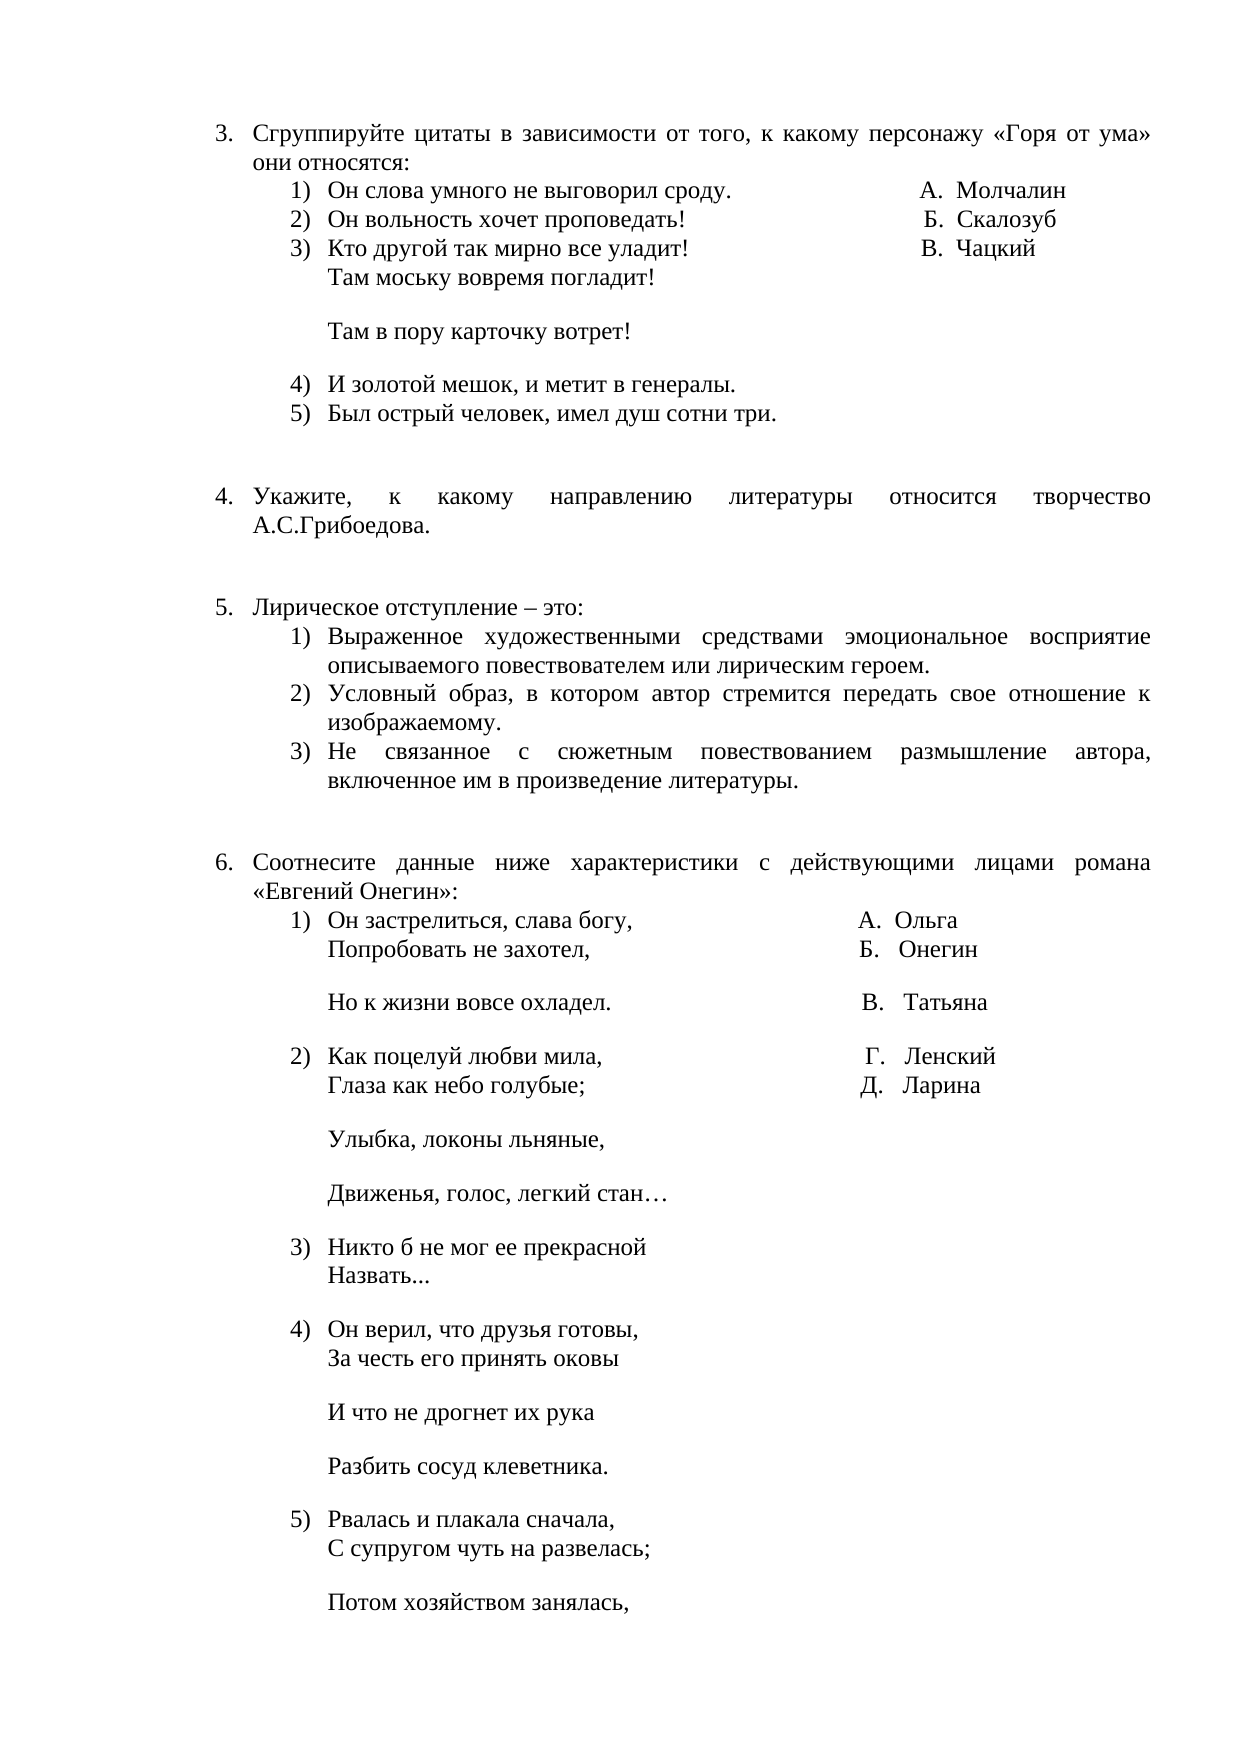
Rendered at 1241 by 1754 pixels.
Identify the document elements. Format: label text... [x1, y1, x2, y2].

list Он застрелиться, слава богу, А. Ольга [290, 905, 1152, 934]
list Был острый человек, имел душ сотни три. [290, 398, 1152, 427]
list Укажите, к какому направлению литературы относится творчество А.С.Грибоедова. [215, 481, 1152, 538]
text Попробовать не захотел, Б. Онегин [327, 934, 1152, 962]
text Разбить сосуд клеветника. [327, 1451, 1152, 1479]
text Движенья, голос, легкий стан… [327, 1178, 1152, 1207]
list Соотнесите данные ниже характеристики с действующими лицами романа «Евгений Онегин»: [215, 847, 1152, 905]
text Там в пору карточку вотрет! [327, 316, 1152, 344]
list Он верил, что друзья готовы, [290, 1314, 1152, 1343]
list Лирическое отступление – это: [215, 592, 1152, 621]
list Никто б не мог ее прекрасной [290, 1232, 1152, 1260]
text Потом хозяйством занялась, [327, 1587, 1152, 1616]
list Кто другой так мирно все уладит! В. Чацкий [290, 233, 1152, 262]
text Улыбка, локоны льняные, [327, 1124, 1152, 1153]
list Рвалась и плакала сначала, [290, 1504, 1152, 1533]
list Как поцелуй любви мила, Г. Ленский [290, 1041, 1152, 1070]
text С супругом чуть на развелась; [327, 1533, 1152, 1562]
text За честь его принять оковы [327, 1343, 1152, 1372]
text Там моську вовремя погладит! [327, 262, 1152, 291]
list Он слова умного не выговорил сроду. А. Молчалин [290, 176, 1152, 204]
list Сгруппируйте цитаты в зависимости от того, к какому персонажу «Горя от ума» они относятся: [215, 118, 1152, 176]
list Он вольность хочет проповедать! Б. Скалозуб [290, 204, 1152, 233]
list Выраженное художественными средствами эмоциональное восприятие описываемого повествователем или лирическим героем. [290, 621, 1152, 678]
text И что не дрогнет их рука [327, 1397, 1152, 1426]
list Не связанное с сюжетным повествованием размышление автора, включенное им в произведение литературы. [290, 736, 1152, 793]
list И золотой мешок, и метит в генералы. [290, 369, 1152, 398]
text Назвать... [327, 1260, 1152, 1289]
text Но к жизни вовсе охладел. В. Татьяна [327, 987, 1152, 1016]
list Условный образ, в котором автор стремится передать свое отношение к изображаемому. [290, 678, 1152, 736]
text Глаза как небо голубые; Д. Ларина [327, 1070, 1152, 1099]
